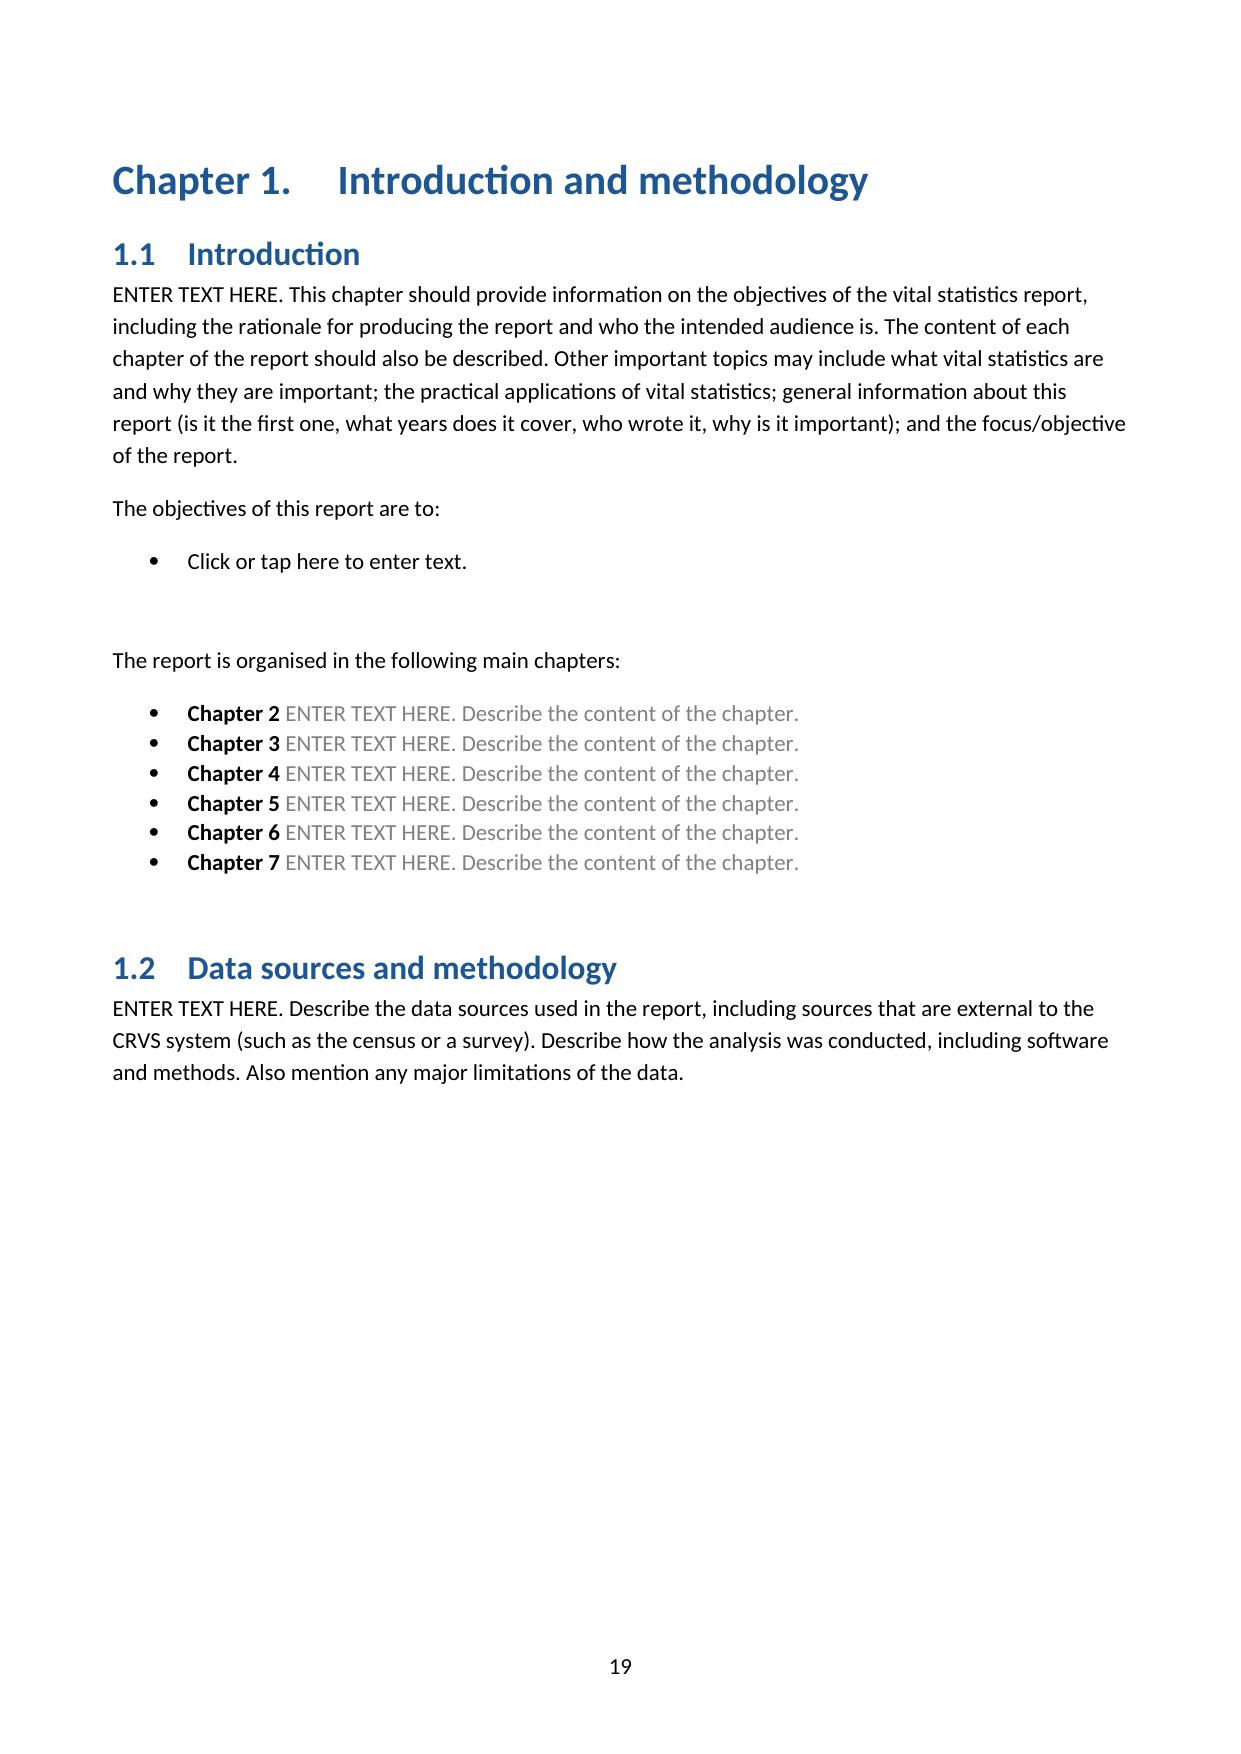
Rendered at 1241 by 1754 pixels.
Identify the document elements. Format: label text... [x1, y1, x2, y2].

list Chapter 5 [150, 789, 1128, 817]
list Chapter 3 [150, 729, 1128, 757]
subtitle 1.2 Data sources and methodology [112, 947, 1128, 988]
subtitle 1.1 Introduction [112, 233, 1128, 274]
list Chapter 6 [150, 818, 1128, 846]
list Chapter 7 [150, 848, 1128, 876]
list Chapter 2 [150, 699, 1128, 728]
text The objectives of this report are to: [112, 494, 1128, 522]
list Chapter 4 [150, 759, 1128, 787]
subtitle Introduction and methodology [112, 154, 1128, 205]
text The report is organised in the following main chapters: [112, 647, 1128, 674]
